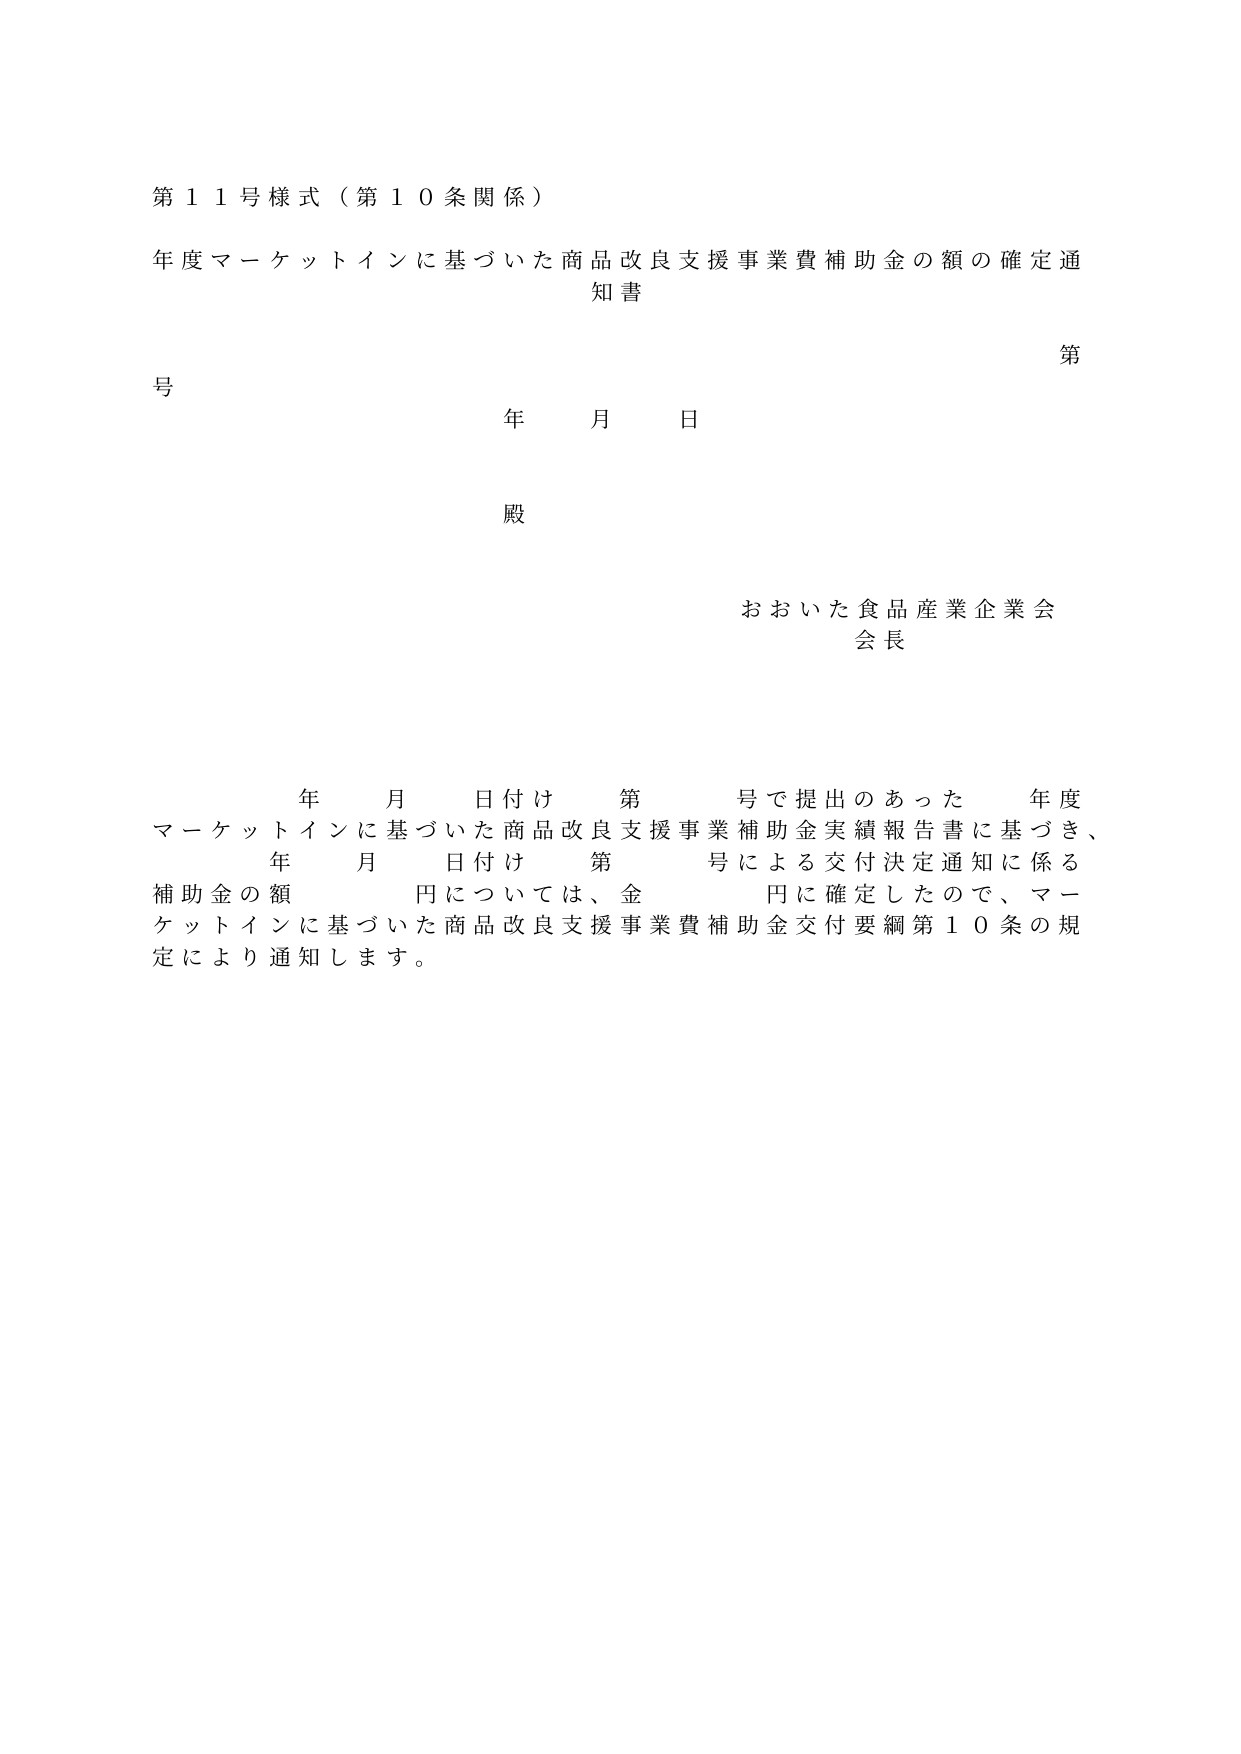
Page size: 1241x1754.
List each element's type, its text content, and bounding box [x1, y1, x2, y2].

text 年 月 日付け 第 号で提出のあった 年度マーケットインに基づいた商品改良支援事業補助金実績報告書に基づき、 年 月 日付け 第 号による交付決定通知に係る補助金の額 円については、金 円に確定したので、マーケットインに基づいた商品改良支援事業費補助金交付要綱第１０条の規定により通知します。 [152, 782, 1088, 972]
text 第 号 [152, 339, 1088, 402]
text 第１１号様式（第１０条関係） [152, 180, 1088, 212]
text 会長 [152, 624, 983, 655]
text 年度マーケットインに基づいた商品改良支援事業費補助金の額の確定通知書 [152, 244, 1088, 307]
text 殿 [152, 497, 1088, 529]
text 年 月 日 [152, 402, 1088, 434]
text おおいた食品産業企業会 [152, 592, 1062, 624]
